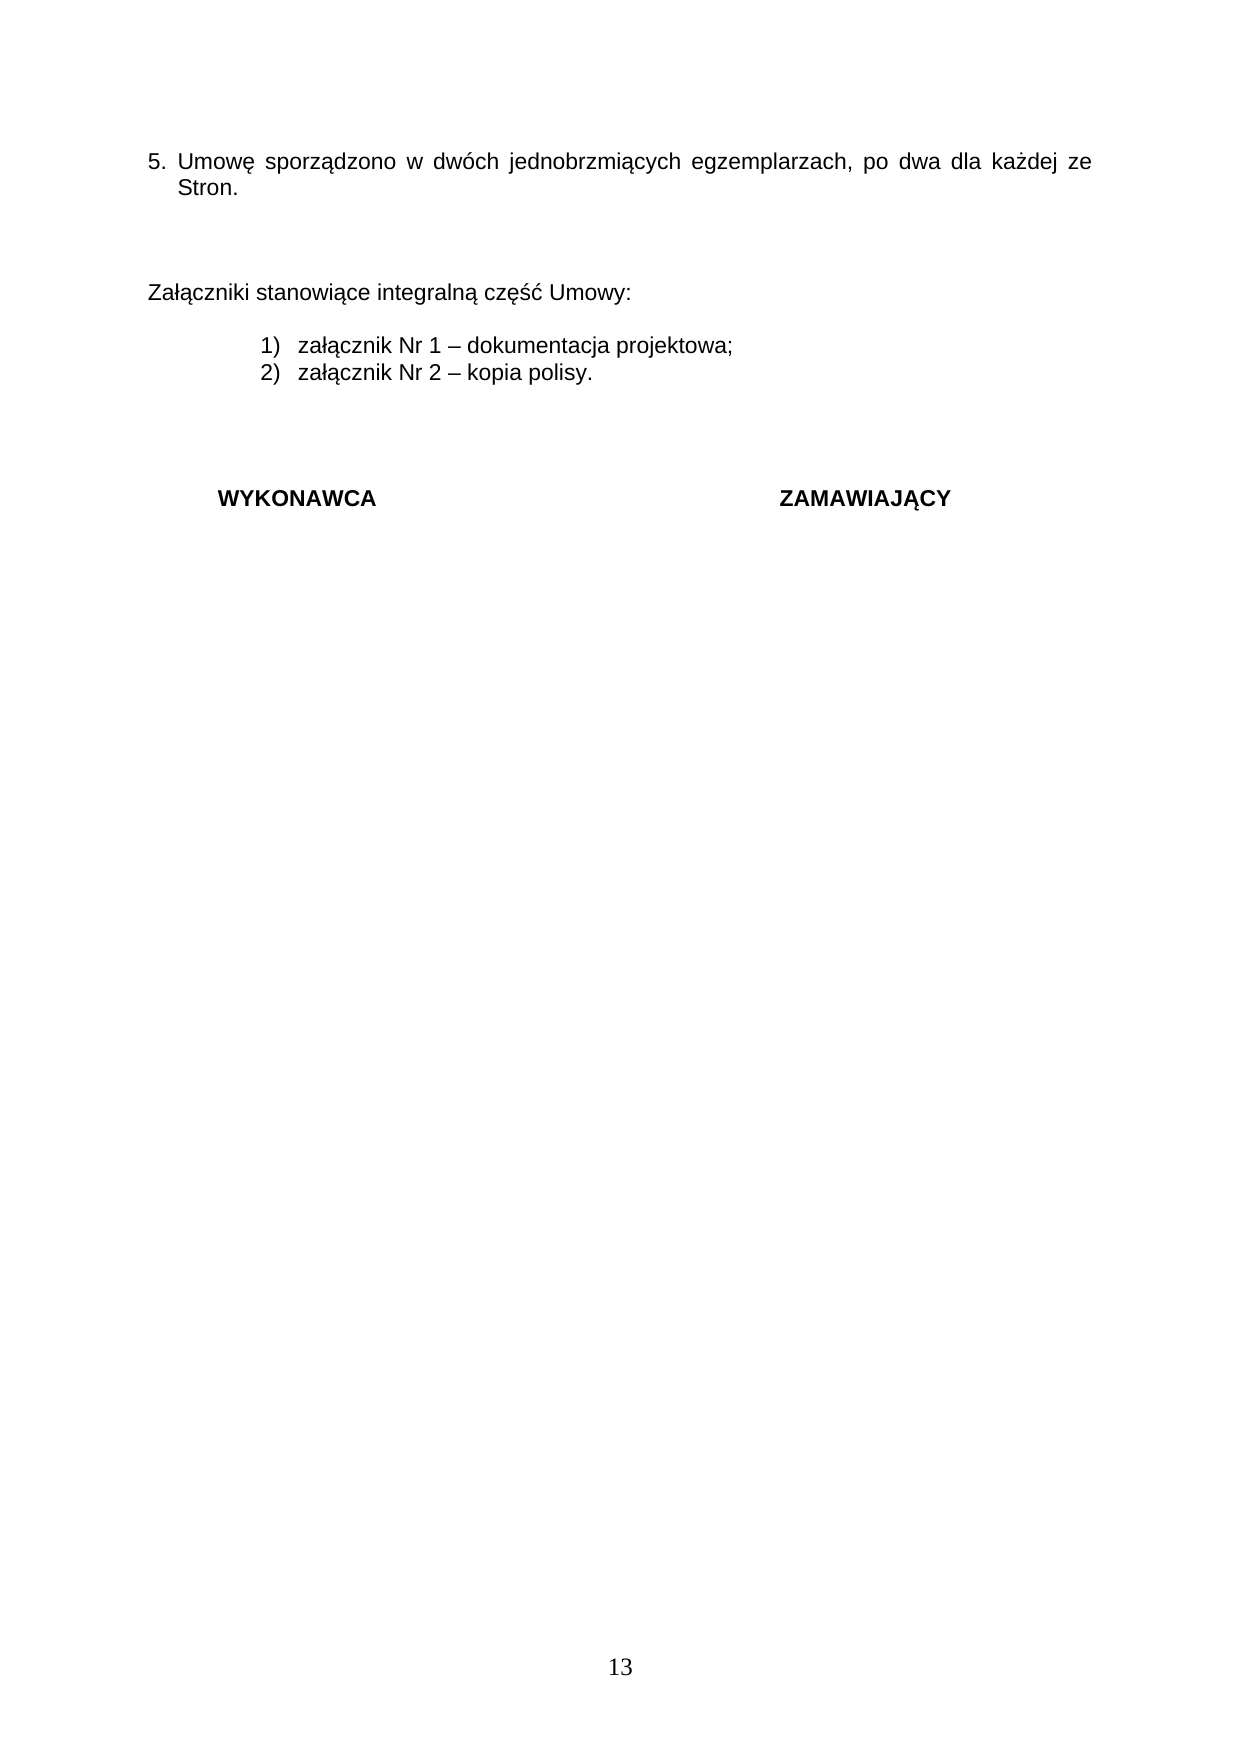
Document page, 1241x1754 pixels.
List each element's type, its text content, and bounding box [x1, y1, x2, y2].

list Umowę sporządzono w dwóch jednobrzmiących egzemplarzach, po dwa dla każdej ze Stron. [148, 148, 1093, 200]
list załącznik Nr 1 – dokumentacja projektowa; [260, 332, 1093, 358]
text Załączniki stanowiące integralną część Umowy: [148, 279, 1093, 306]
list załącznik Nr 2 – kopia polisy. [260, 358, 1093, 385]
text WYKONAWCA ZAMAWIAJĄCY [148, 485, 1093, 537]
